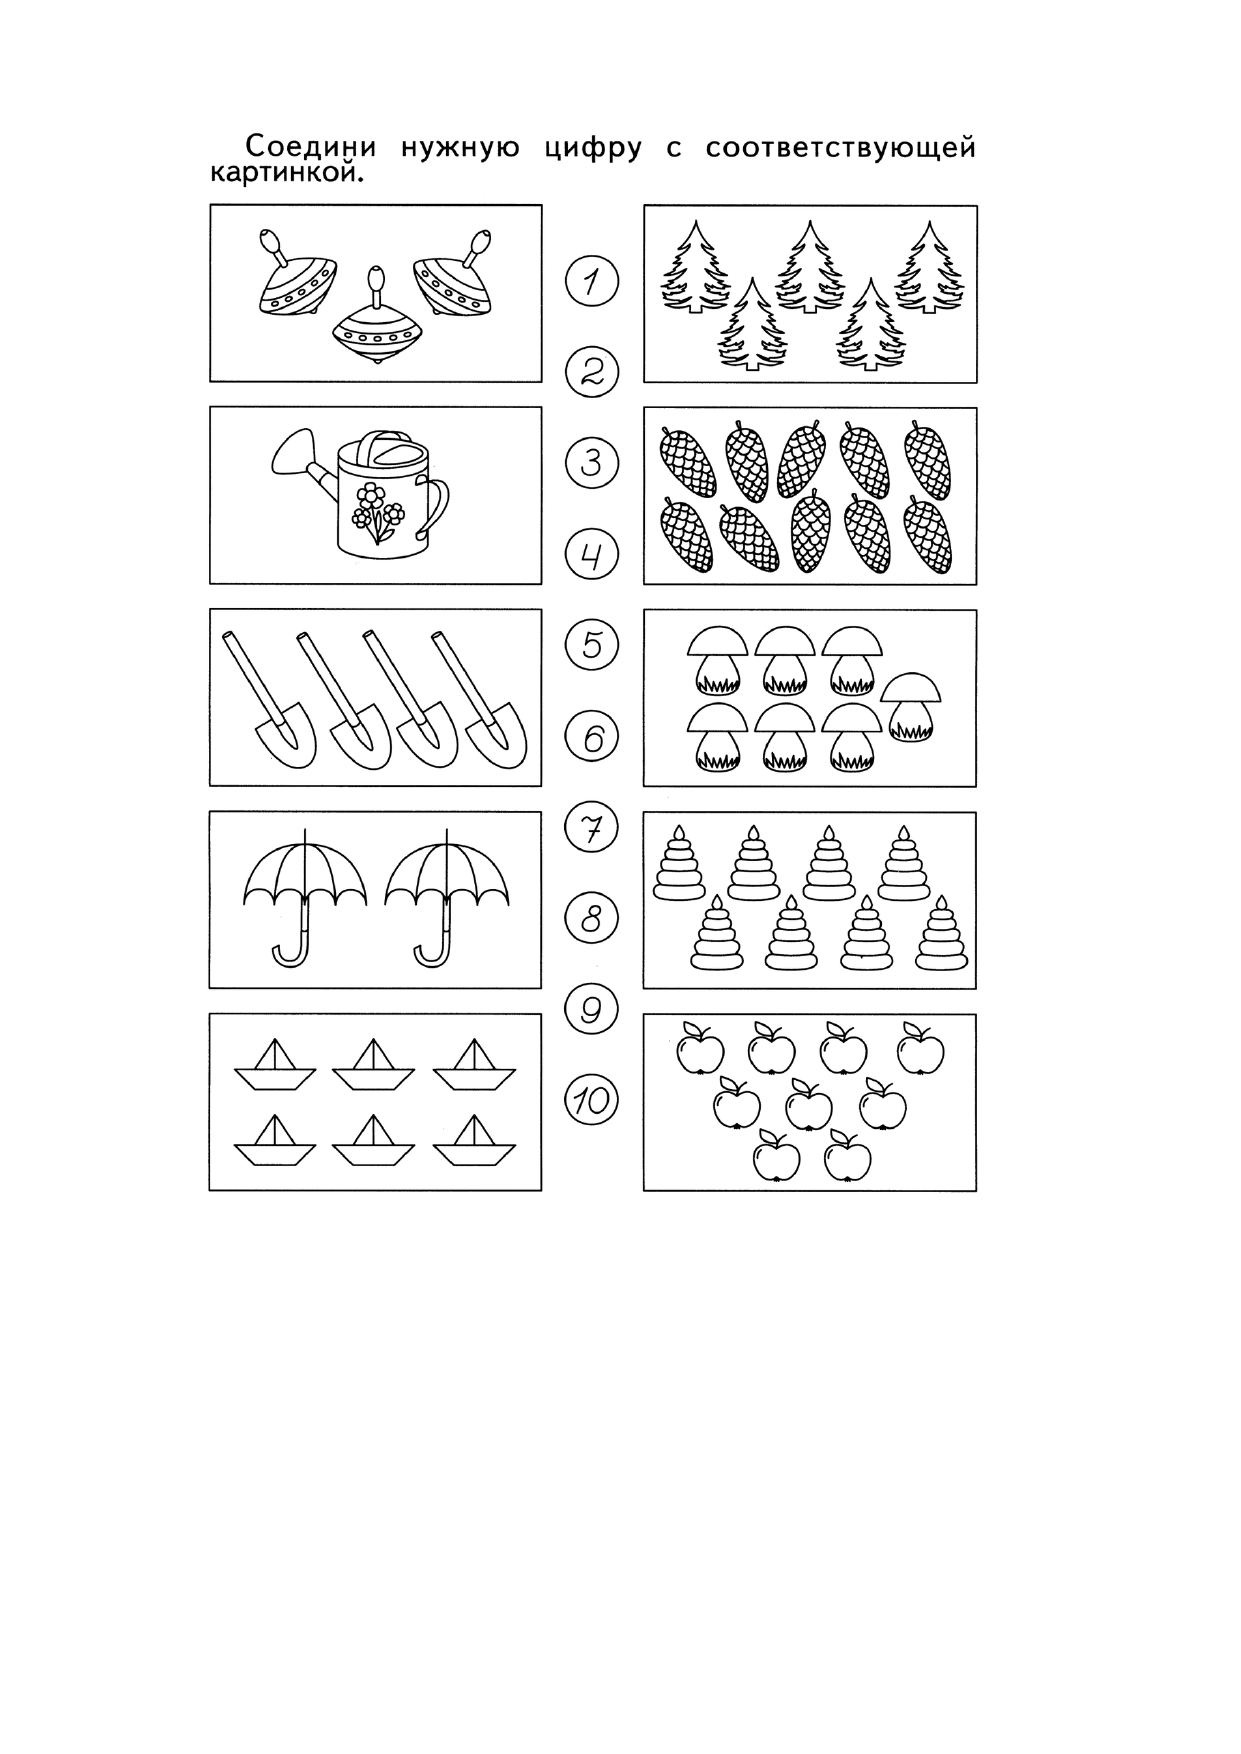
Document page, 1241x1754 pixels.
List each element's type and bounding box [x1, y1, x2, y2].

picture [177, 118, 996, 1215]
